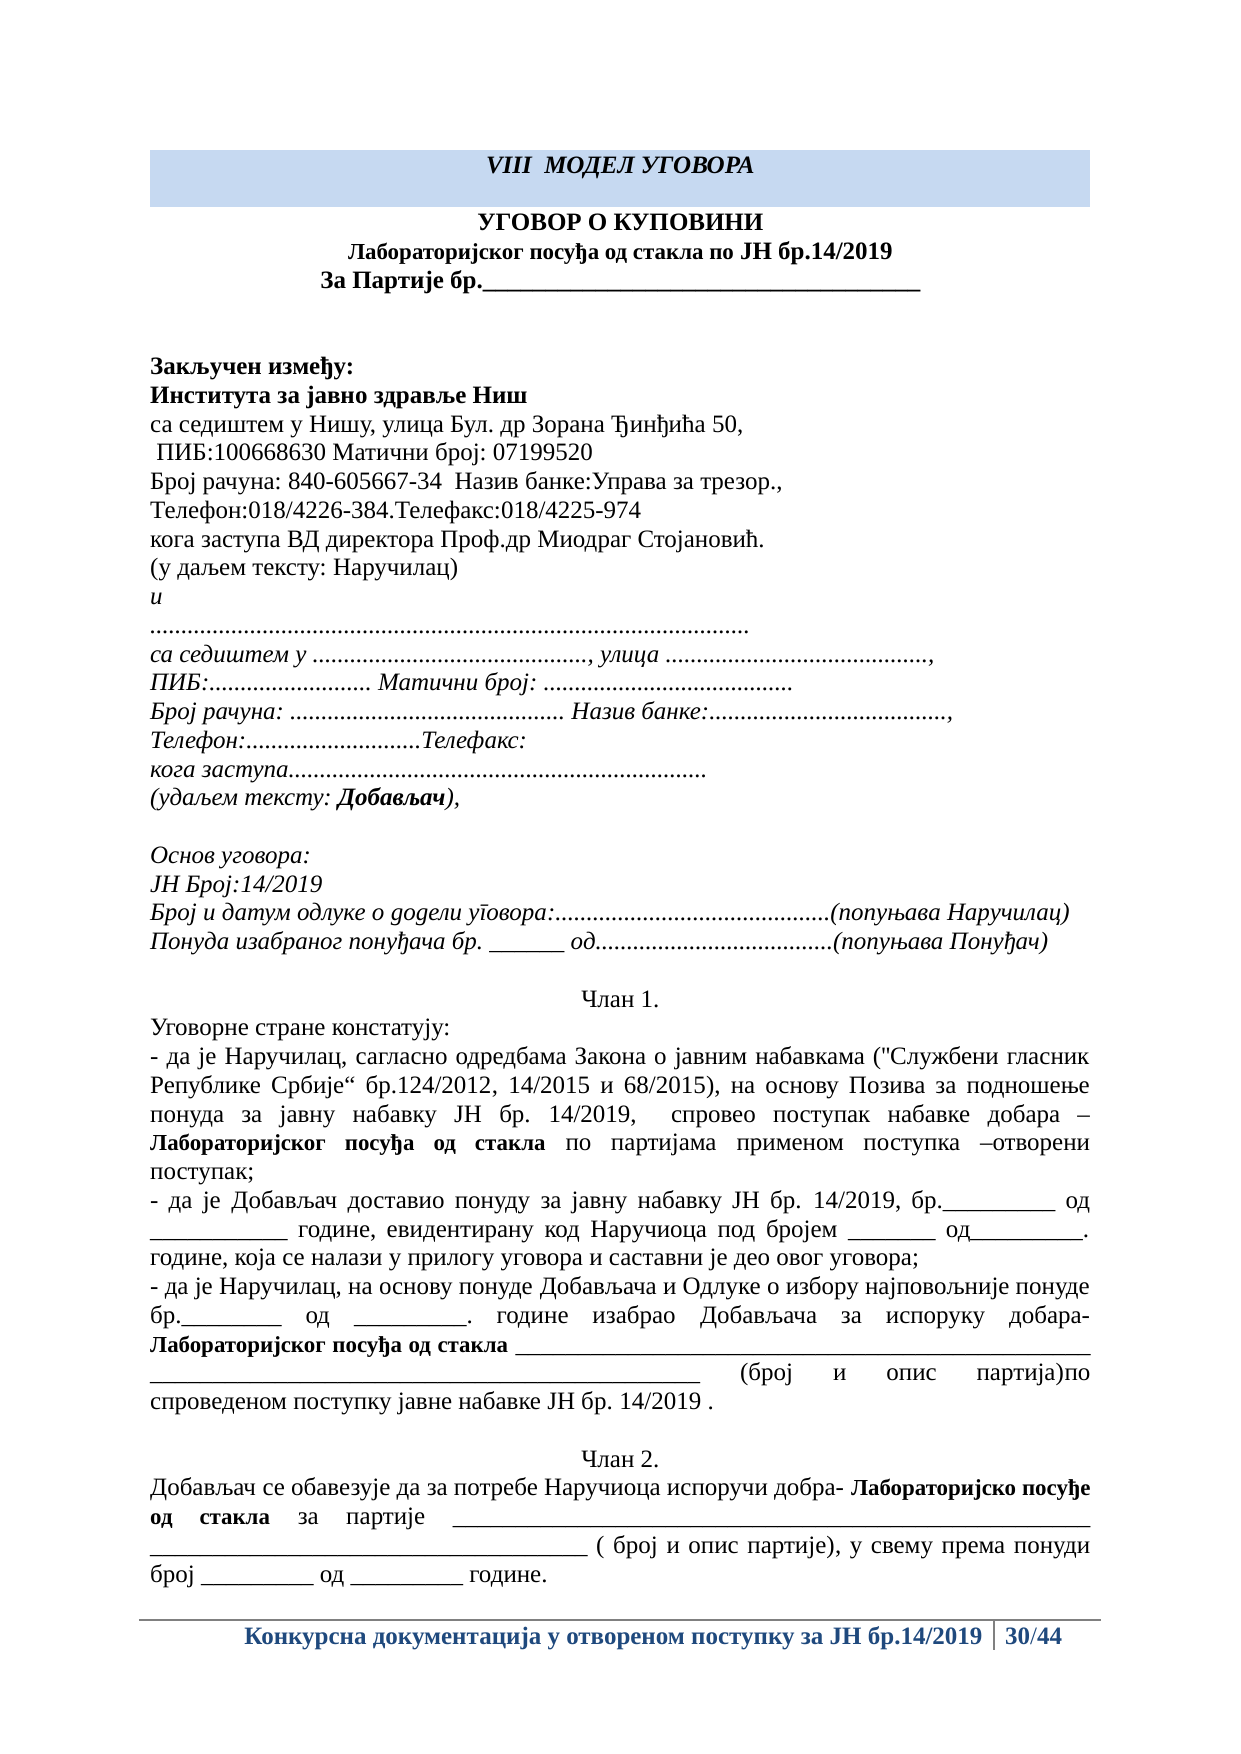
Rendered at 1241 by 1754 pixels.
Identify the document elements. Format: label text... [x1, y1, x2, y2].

text Члан 1. [150, 984, 1090, 1012]
text са седиштем у ............................................, улица .........................................., ПИБ:.......................... Матични број: ........................................ [150, 639, 1090, 696]
text и [150, 581, 1090, 610]
text Основ уговора: [150, 840, 1090, 869]
text кога заступа ВД директора Проф.др Миодраг Стојановић. [150, 524, 1090, 552]
text ................................................................................................ [150, 610, 1090, 639]
text Члан 2. [150, 1444, 1090, 1472]
text Број рачуна: 840-605667-34 Назив банке:Управа за трезор., [150, 466, 1090, 495]
text ПИБ:100668630 Матични број: 07199520 [150, 437, 1090, 466]
text - да је Добављач доставио понуду за јавну набавку ЈН бр. 14/2019, бр._________ од ___________ године, евидентирану код Наручиоца под бројем _______ од_________. године, која се налази у прилогу уговора и саставни је део овог уговора; [150, 1185, 1090, 1271]
text Понуда изабраног понуђача бр. ______ од......................................(попуњава Понуђач) [150, 926, 1090, 955]
text УГОВОР О КУПОВИНИ [150, 207, 1090, 236]
text Закључен између: [150, 351, 1090, 380]
text кога заступа................................................................... [150, 754, 1090, 782]
text са седиштем у Нишу, улица Бул. др Зорана Ђинђића 50, [150, 409, 1090, 437]
text Лабораторијског посуђа од стакла по ЈН бр.14/2019 [150, 236, 1090, 265]
text VIII МОДЕЛ УГОВОРА [150, 150, 1090, 179]
text ЈН Број:14/2019 [150, 869, 1090, 897]
text Института за јавно здравље Ниш [150, 380, 1090, 409]
text (у даљем тексту: Наручилац) [150, 552, 1090, 581]
text Уговорне стране констатују: [150, 1012, 1090, 1041]
text За Партије бр.___________________________________ [150, 265, 1090, 294]
text Број рачуна: ............................................ Назив банке:......................................, [150, 696, 1090, 725]
text Телефон:018/4226-384.Телефакс:018/4225-974 [150, 495, 1090, 524]
text - да је Наручилац, сагласно одредбама Закона о јавним набавкама (''Службени гласник Републике Србије“ бр.124/2012, 14/2015 и 68/2015), на основу Позива за подношење понуда за јавну набавку ЈН бр. 14/2019, спровео поступак набавке добара –Лабораторијског посуђа од стакла по партијама применом поступка –отворени поступак; [150, 1041, 1090, 1185]
text Број и датум одлуке о додели уговора:............................................(попуњава Наручилац) [150, 897, 1090, 926]
text - да је Наручилац, на основу понуде Добављача и Одлуке о избору најповољније понуде бр.________ од _________. године изабрао Добављача за испоруку добара- Лабораторијског посуђа од стакла ______________________________________________ ____________________________________________ (број и опис партија)по спроведеном поступку јавне набавке ЈН бр. 14/2019 . [150, 1271, 1090, 1415]
text Телефон:............................Телефакс: [150, 725, 1090, 754]
text Добављач се обавезује да за потребе Наручиоца испоручи добра- Лабораторијско посуђе од стакла за партије ___________________________________________________ ___________________________________ ( број и опис партије), у свему према понуди број _________ од _________ године. [150, 1472, 1090, 1587]
text (удаљем тексту: Добављач), [150, 782, 1090, 811]
